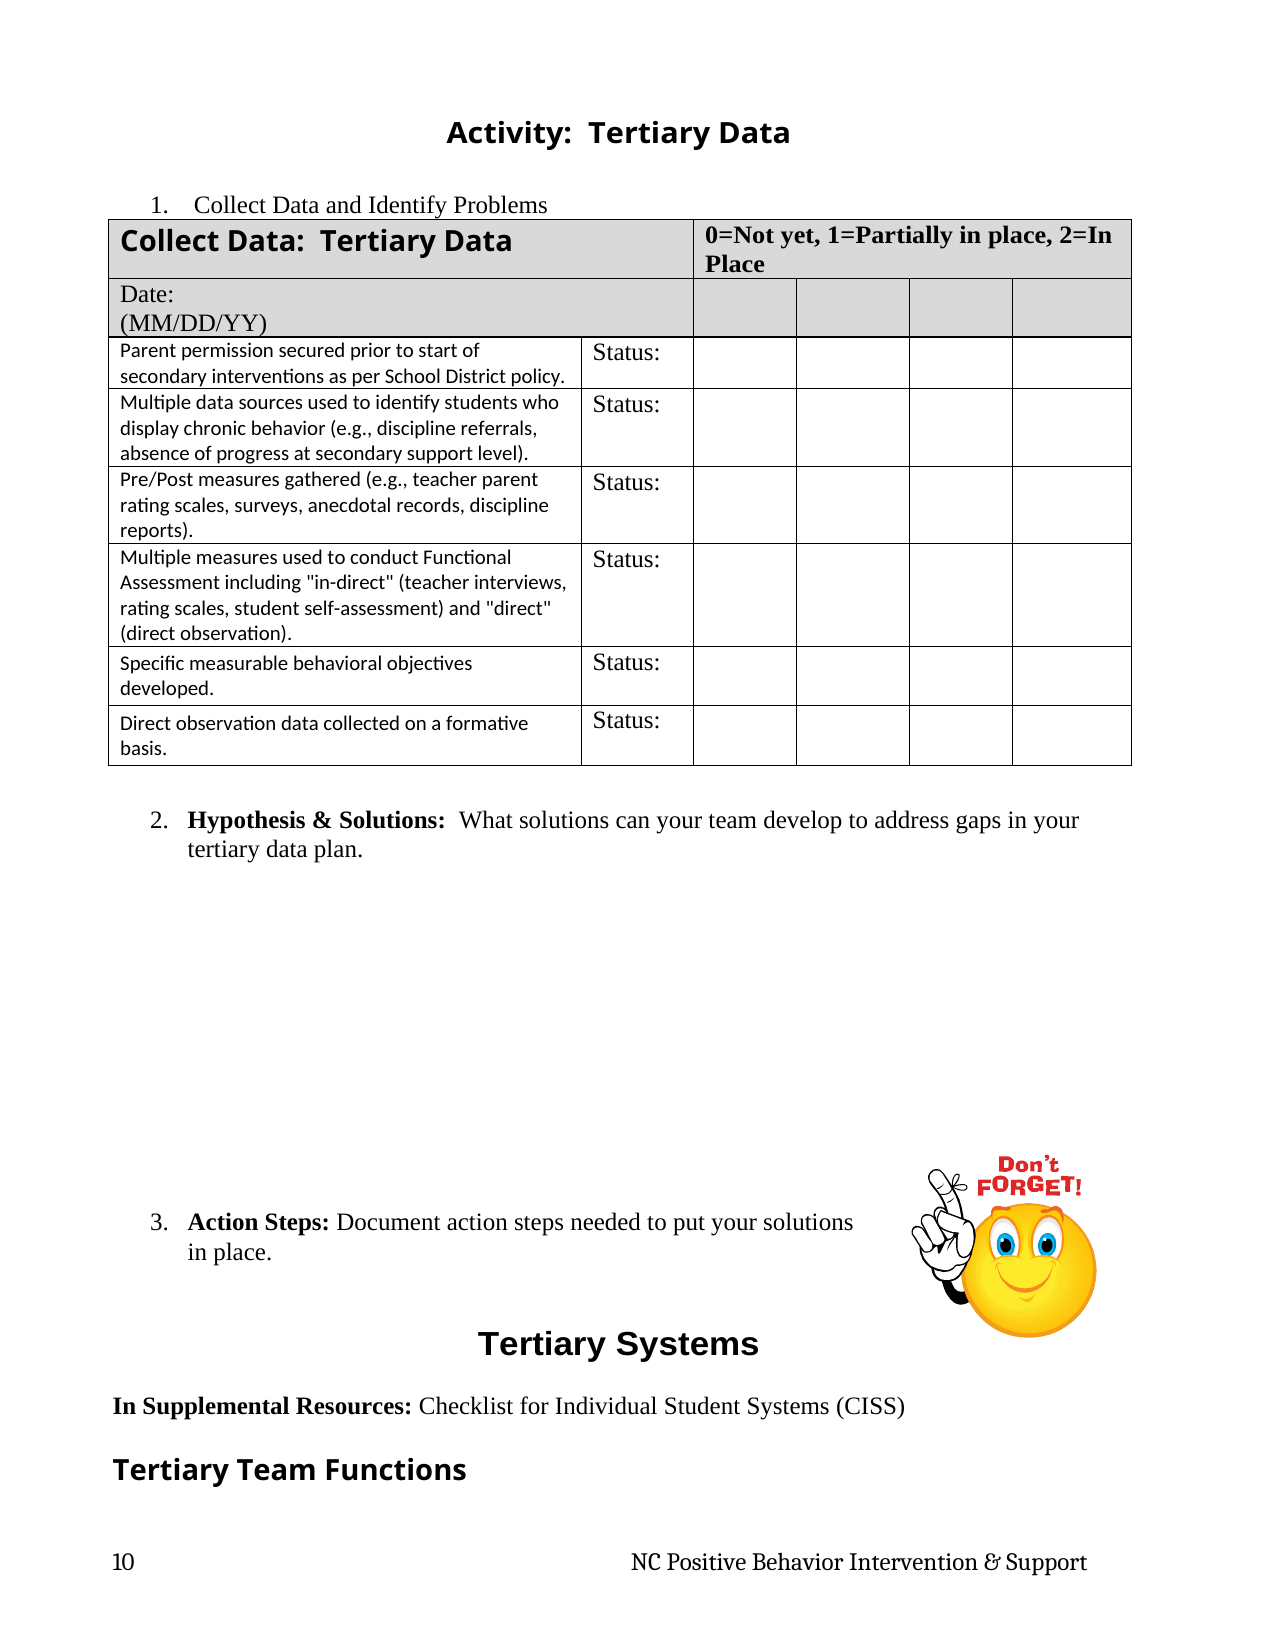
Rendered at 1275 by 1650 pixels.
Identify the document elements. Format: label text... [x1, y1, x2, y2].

table_cell Parent permission secured prior to start of secondary interventions as per School District policy. [109, 338, 581, 388]
table_cell [694, 279, 796, 336]
table_cell Status: [582, 338, 693, 388]
table_cell [910, 544, 1012, 646]
table_cell Multiple measures used to conduct Functional Assessment including "in-direct" (teacher interviews, rating scales, student self-assessment) and "direct" (direct observation). [109, 544, 581, 646]
table_header Collect Data: Tertiary Data [109, 220, 693, 278]
table_header 0=Not yet, 1=Partially in place, 2=In Place [694, 220, 1131, 278]
table_cell [797, 279, 909, 336]
subtitle Activity: Tertiary Data [112, 112, 1125, 152]
list Collect Data and Identify Problems [150, 191, 1125, 219]
table_cell [797, 647, 909, 704]
table_cell Pre/Post measures gathered (e.g., teacher parent rating scales, surveys, anecdotal records, discipline reports). [109, 467, 581, 543]
table_cell [910, 338, 1012, 388]
table_cell Specific measurable behavioral objectives developed. [109, 647, 581, 704]
table_cell [910, 706, 1012, 765]
table_cell [910, 647, 1012, 704]
table_cell Status: [582, 544, 693, 646]
table_cell [694, 338, 796, 388]
table_cell Date: (MM/DD/YY) [109, 279, 693, 336]
table_cell [910, 467, 1012, 543]
subtitle Tertiary Systems [112, 1324, 1125, 1363]
table_cell [797, 544, 909, 646]
table_cell [694, 647, 796, 704]
table_cell [797, 338, 909, 388]
table_cell [1013, 338, 1131, 388]
table_cell [797, 706, 909, 765]
table_cell Status: [582, 647, 693, 704]
list Action Steps: Document action steps needed to put your solutions in place. [150, 1207, 1125, 1267]
table_cell [1013, 389, 1131, 466]
table_cell [694, 706, 796, 765]
table_cell [910, 389, 1012, 466]
table_cell Multiple data sources used to identify students who display chronic behavior (e.g., discipline referrals, absence of progress at secondary support level). [109, 389, 581, 466]
table_cell [797, 389, 909, 466]
table_cell Status: [582, 706, 693, 765]
table_cell Status: [582, 389, 693, 466]
subtitle Tertiary Team Functions [112, 1449, 1125, 1488]
table_cell [1013, 279, 1131, 336]
table_cell [694, 544, 796, 646]
table_cell [1013, 467, 1131, 543]
table_cell [694, 389, 796, 466]
table_cell Status: [582, 467, 693, 543]
table_cell [797, 467, 909, 543]
list Hypothesis & Solutions: What solutions can your team develop to address gaps in your tertiary data plan. [150, 805, 1125, 862]
text In Supplemental Resources: Checklist for Individual Student Systems (CISS) [112, 1391, 1125, 1420]
table_cell Direct observation data collected on a formative basis. [109, 706, 581, 765]
table_cell [694, 467, 796, 543]
table_cell [910, 279, 1012, 336]
table_cell [1013, 647, 1131, 704]
table_cell [1013, 706, 1131, 765]
table_cell [1013, 544, 1131, 646]
